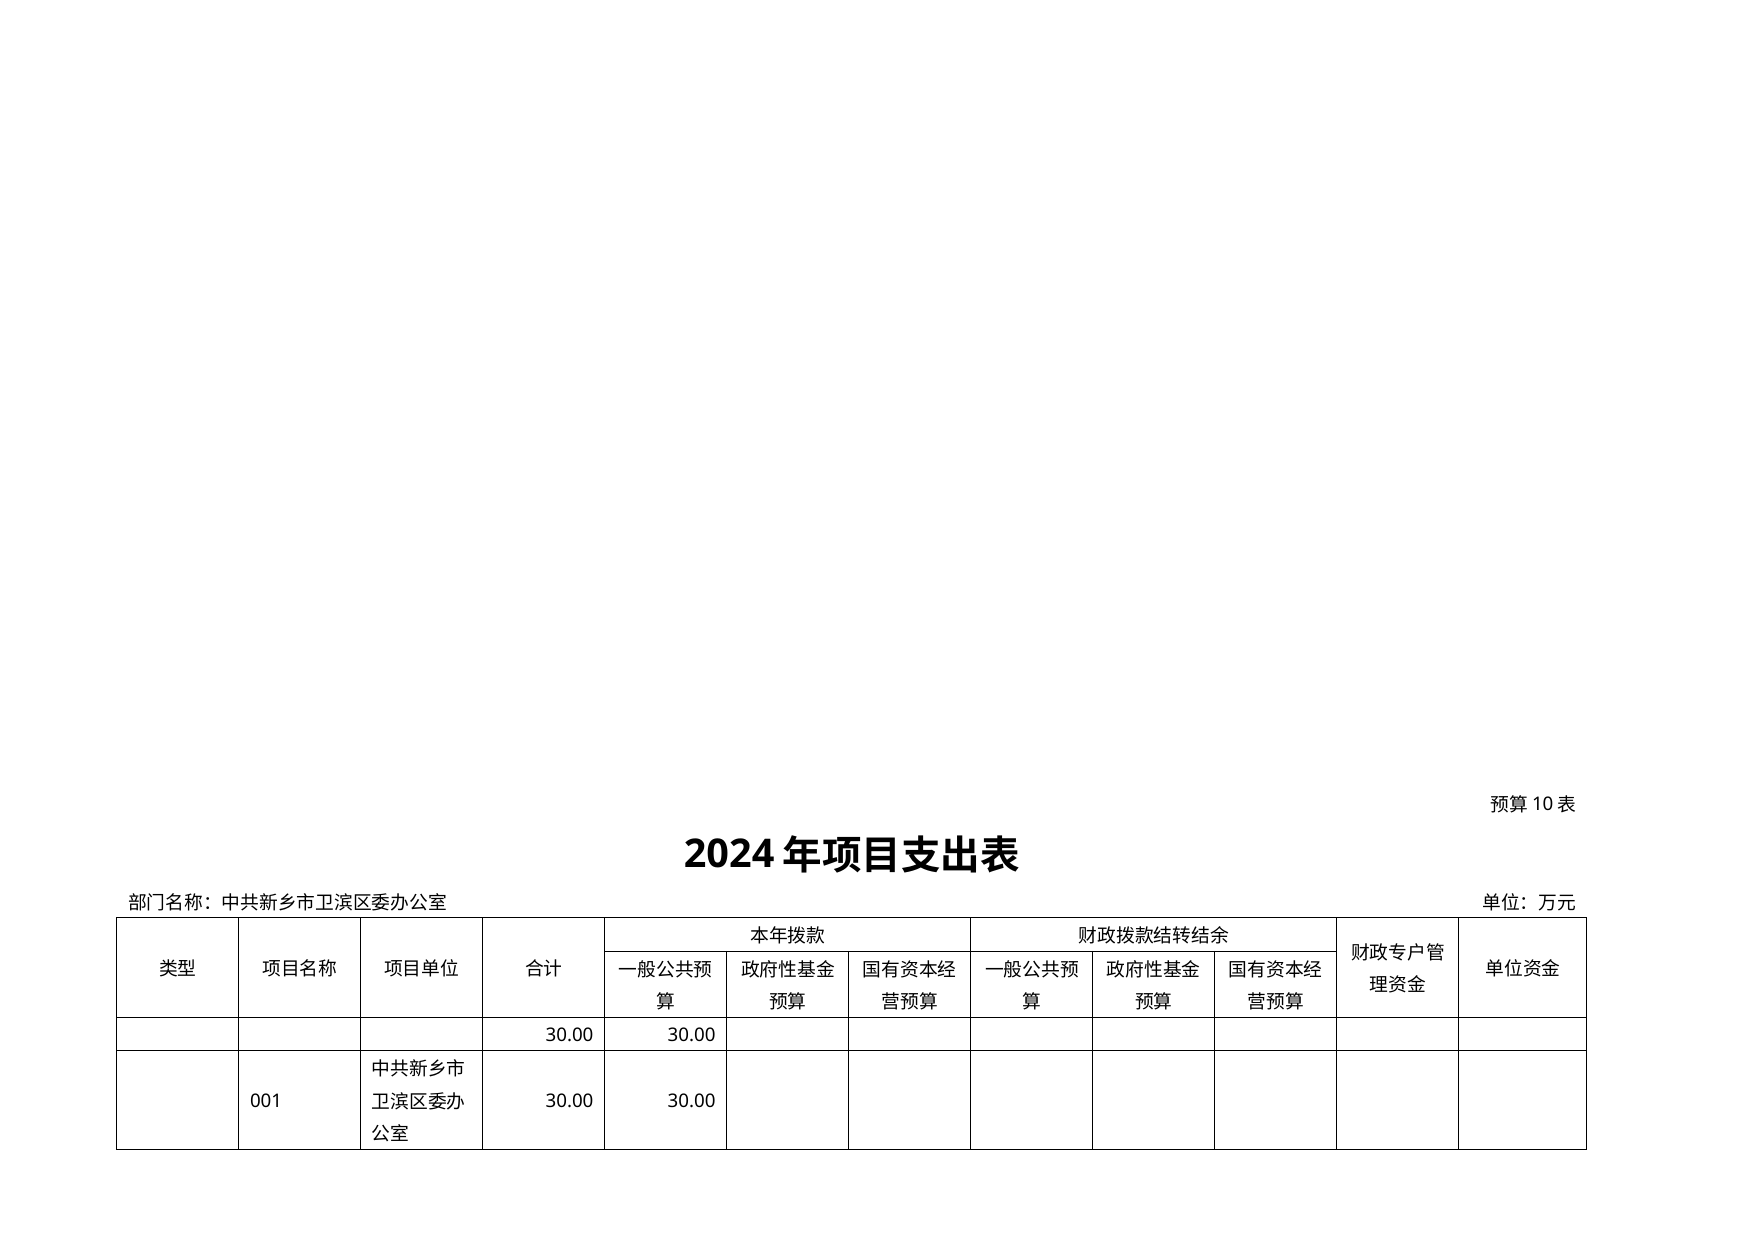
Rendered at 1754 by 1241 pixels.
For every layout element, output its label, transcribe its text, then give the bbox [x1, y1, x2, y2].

table_cell 001 [239, 1051, 360, 1149]
table_cell [849, 1018, 970, 1050]
table_cell [727, 1018, 848, 1050]
table_cell [1215, 1051, 1336, 1149]
table_header 预算10表 [117, 787, 1587, 820]
table_cell 国有资本经营预算 [1215, 952, 1336, 1017]
table_cell [1459, 1018, 1586, 1050]
table_cell 30.00 [605, 1051, 726, 1149]
table_cell [117, 1051, 238, 1149]
table_cell [971, 1018, 1092, 1050]
table_cell 政府性基金预算 [727, 952, 848, 1017]
table_cell 2024年项目支出表 [117, 820, 1587, 885]
table_cell [971, 1051, 1092, 1149]
table_cell 部门名称：中共新乡市卫滨区委办公室 [117, 885, 1459, 917]
table_cell [1459, 1051, 1586, 1149]
table_cell [1337, 1051, 1458, 1149]
table_cell 国有资本经营预算 [849, 952, 970, 1017]
table_cell 单位资金 [1459, 918, 1586, 1017]
table_cell [1215, 1018, 1336, 1050]
table_cell [361, 1018, 482, 1050]
table_cell 一般公共预算 [971, 952, 1092, 1017]
table_cell [1093, 1051, 1214, 1149]
table_cell 项目单位 [361, 918, 482, 1017]
table_cell 财政专户管理资金 [1337, 918, 1458, 1017]
table_cell 政府性基金预算 [1093, 952, 1214, 1017]
table_cell [239, 1018, 360, 1050]
table_cell 财政拨款结转结余 [971, 918, 1336, 951]
table_cell 项目名称 [239, 918, 360, 1017]
table_cell 本年拨款 [605, 918, 970, 951]
table_cell 中共新乡市卫滨区委办公室 [361, 1051, 482, 1149]
table_cell [727, 1051, 848, 1149]
table_cell [849, 1051, 970, 1149]
table_cell 合计 [483, 918, 604, 1017]
table_cell 30.00 [483, 1018, 604, 1050]
table_cell [117, 1018, 238, 1050]
table_cell 类型 [117, 918, 238, 1017]
table_cell [1337, 1018, 1458, 1050]
table_cell 30.00 [605, 1018, 726, 1050]
table_cell [1093, 1018, 1214, 1050]
table_cell 一般公共预算 [605, 952, 726, 1017]
table_cell 单位：万元 [1459, 885, 1587, 917]
table_cell 30.00 [483, 1051, 604, 1149]
